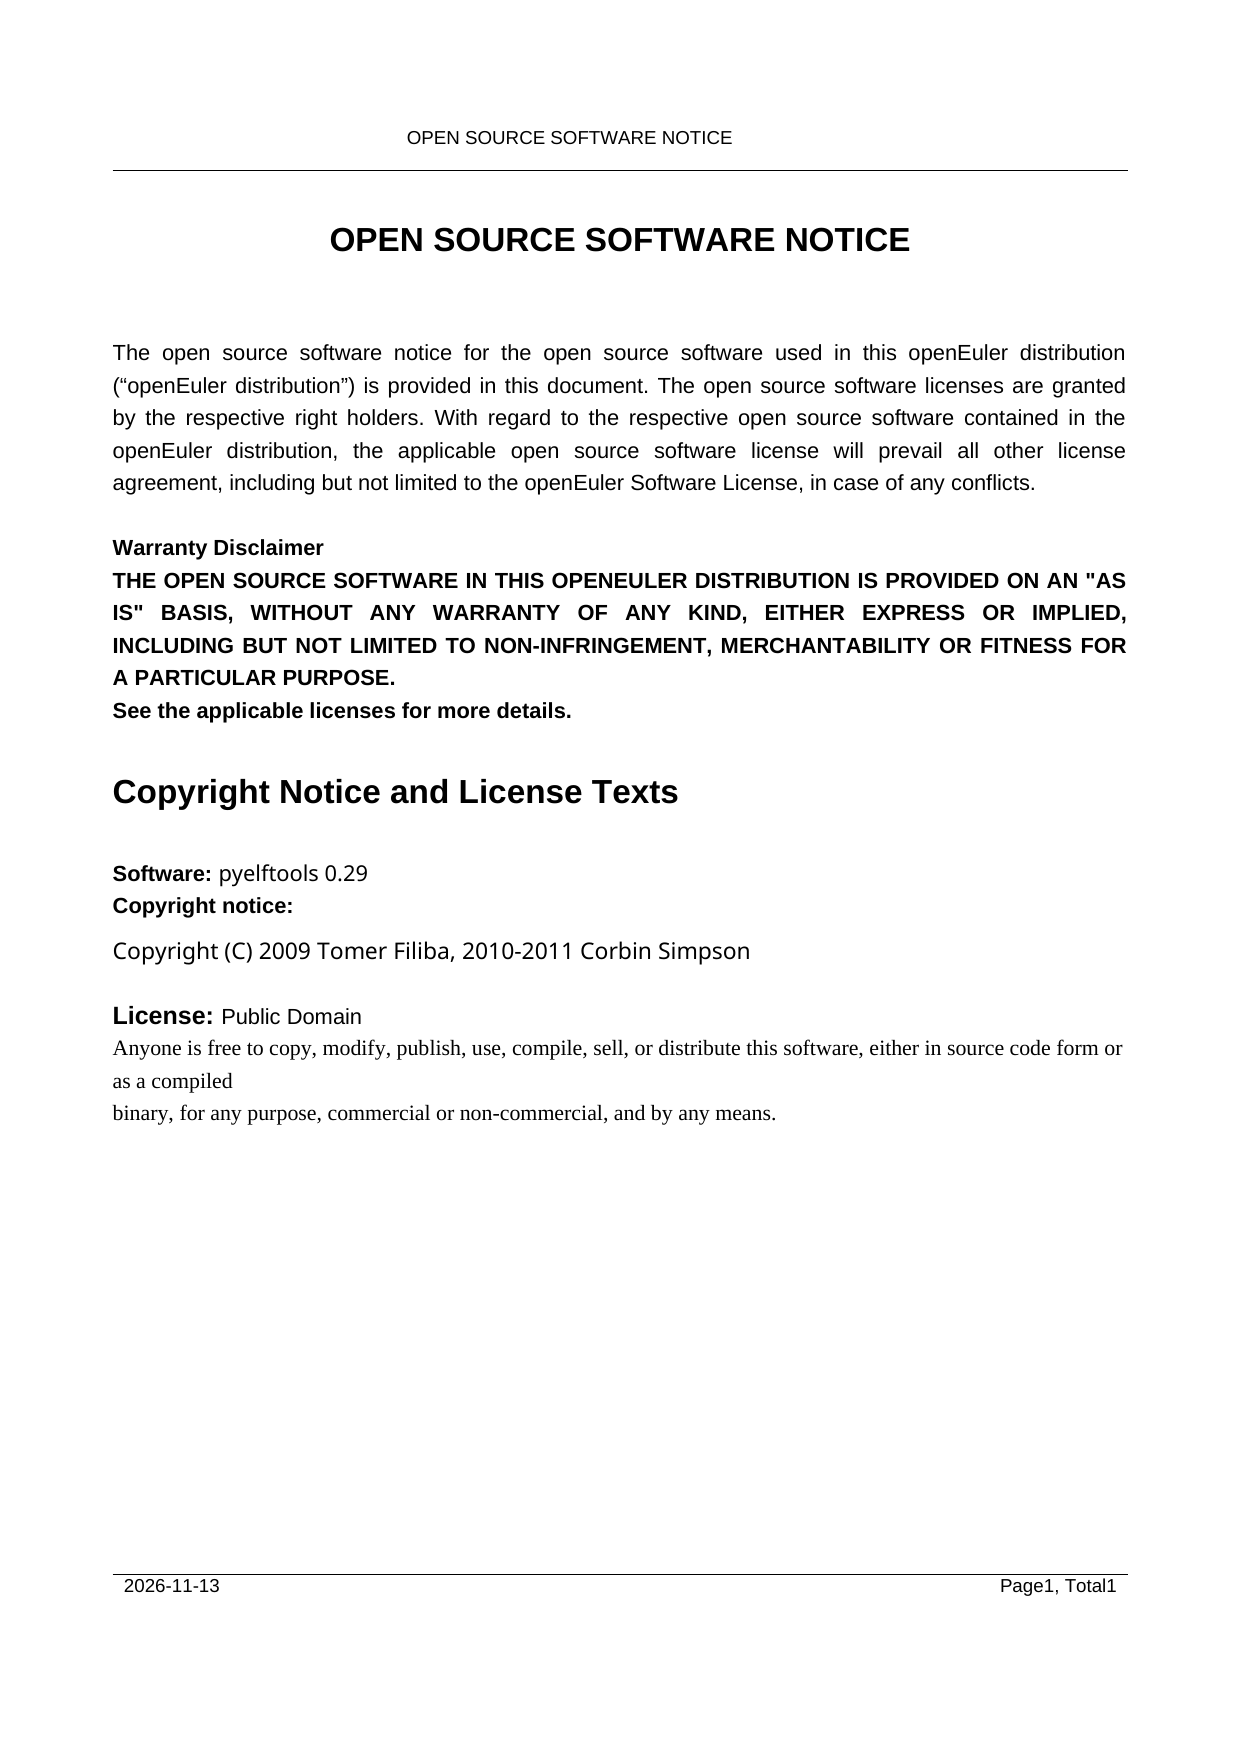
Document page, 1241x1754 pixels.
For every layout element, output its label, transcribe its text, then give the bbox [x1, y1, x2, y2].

text Copyright Notice and License Texts [112, 759, 1128, 824]
title Software: pyelftools 0.29 [112, 856, 1128, 889]
text Warranty Disclaimer [112, 531, 1128, 564]
text OPEN SOURCE SOFTWARE NOTICE [112, 206, 1128, 271]
text The open source software notice for the open source software used in this openEuler distribution (“openEuler distribution”) is provided in this document. The open source software licenses are granted by the respective right holders. With regard to the respective open source software contained in the openEuler distribution, the applicable open source software license will prevail all other license agreement, including but not limited to the openEuler Software License, in case of any conflicts. [112, 336, 1128, 499]
text Copyright (C) 2009 Tomer Filiba, 2010-2011 Corbin Simpson [112, 934, 1128, 999]
text Anyone is free to copy, modify, publish, use, compile, sell, or distribute this software, either in source code form or as a compiled binary, for any purpose, commercial or non-commercial, and by any means. [112, 1031, 1128, 1129]
text License: Public Domain [112, 999, 1128, 1031]
text Copyright notice: [112, 889, 1128, 921]
text THE OPEN SOURCE SOFTWARE IN THIS OPENEULER DISTRIBUTION IS PROVIDED ON AN "AS IS" BASIS, WITHOUT ANY WARRANTY OF ANY KIND, EITHER EXPRESS OR IMPLIED, INCLUDING BUT NOT LIMITED TO NON-INFRINGEMENT, MERCHANTABILITY OR FITNESS FOR A PARTICULAR PURPOSE. See the applicable licenses for more details. [112, 564, 1128, 726]
